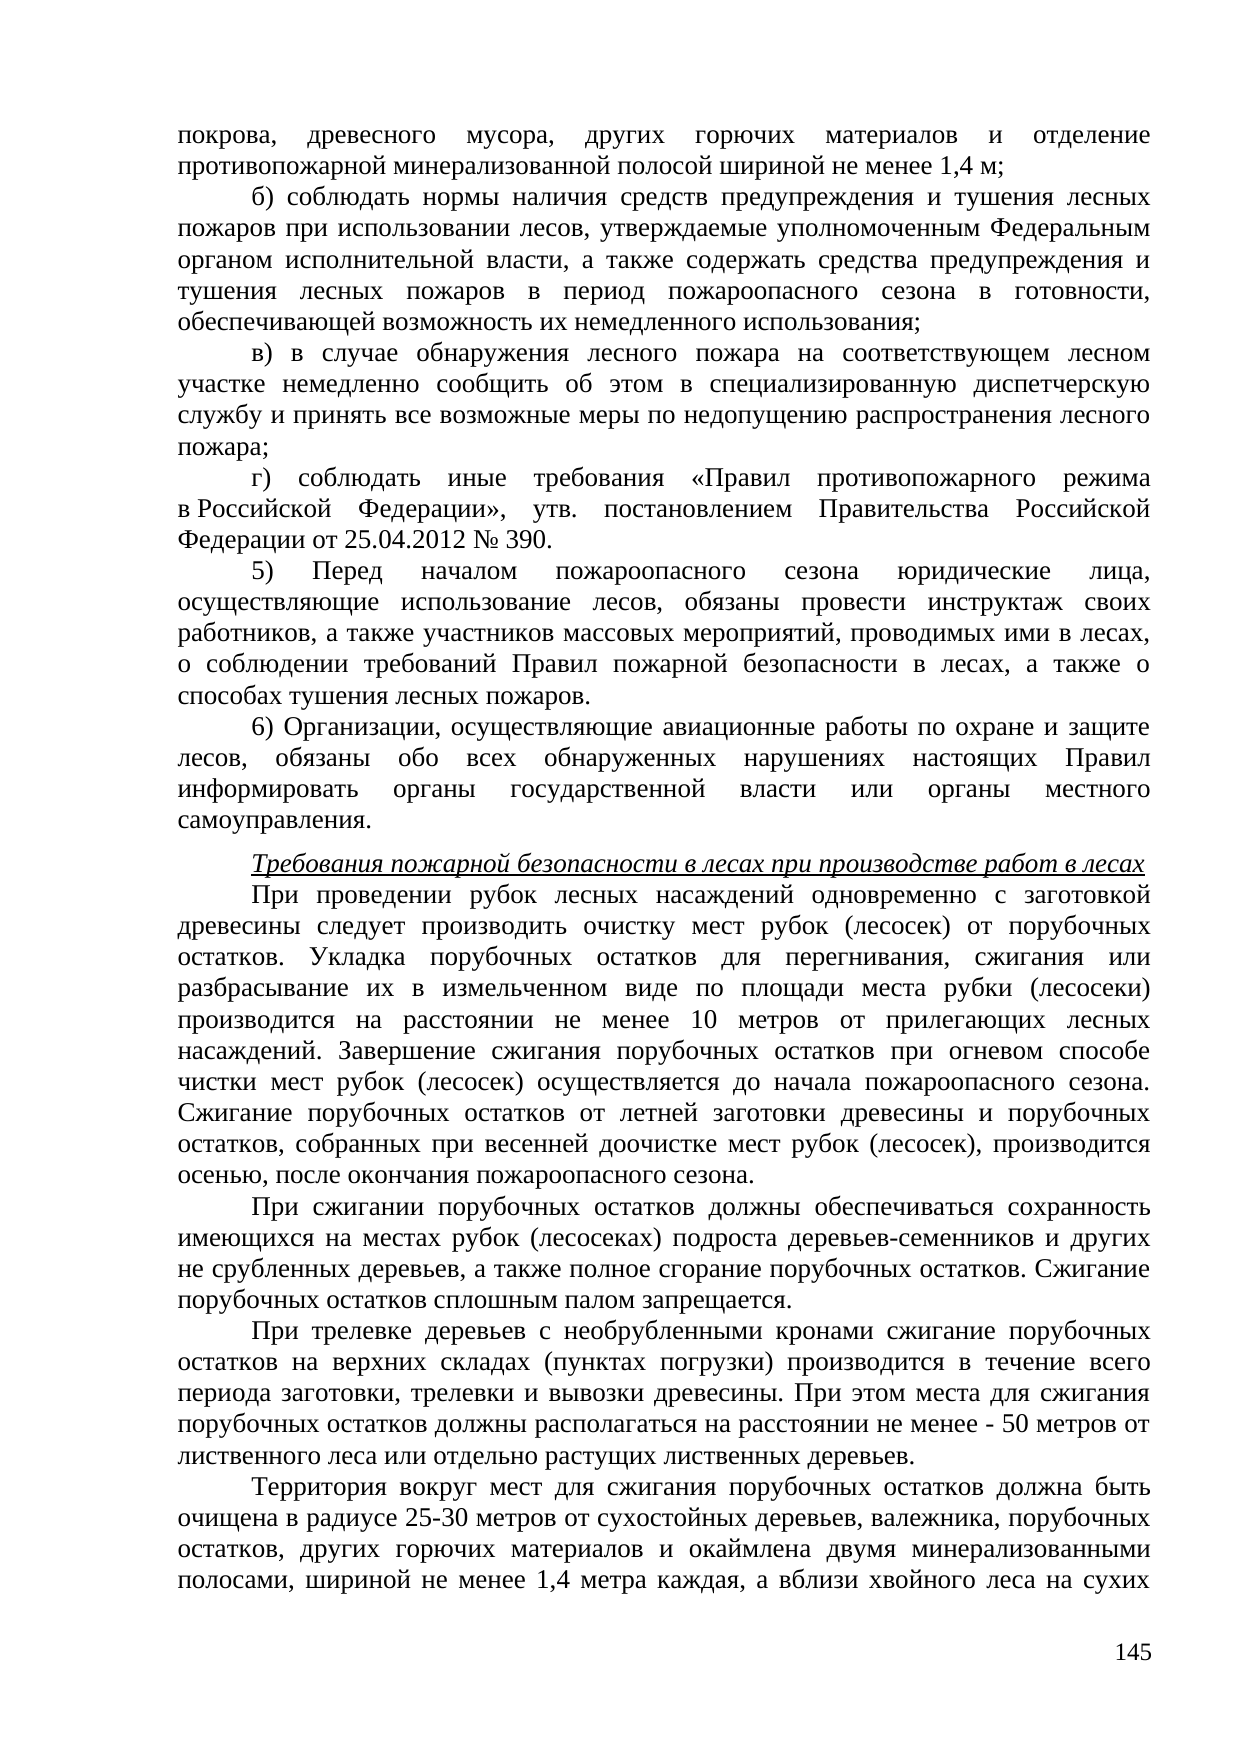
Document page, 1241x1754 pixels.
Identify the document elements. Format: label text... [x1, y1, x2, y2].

text б) соблюдать нормы наличия средств предупреждения и тушения лесных пожаров при использовании лесов, утверждаемые уполномоченным Федеральным органом исполнительной власти, а также содержать средства предупреждения и тушения лесных пожаров в период пожароопасного сезона в готовности, обеспечивающей возможность их немедленного использования; [177, 180, 1152, 336]
text При проведении рубок лесных насаждений одновременно с заготовкой древесины следует производить очистку мест рубок (лесосек) от порубочных остатков. Укладка порубочных остатков для перегнивания, сжигания или разбрасывание их в измельченном виде по площади места рубки (лесосеки) производится на расстоянии не менее 10 метров от прилегающих лесных насаждений. Завершение сжигания порубочных остатков при огневом способе чистки мест рубок (лесосек) осуществляется до начала пожароопасного сезона. Сжигание порубочных остатков от летней заготовки древесины и порубочных остатков, собранных при весенней доочистке мест рубок (лесосек), производится осенью, после окончания пожароопасного сезона. [177, 878, 1152, 1189]
text г) соблюдать иные требования «Правил противопожарного режима в Российской Федерации», утв. постановлением Правительства Российской Федерации от 25.04.2012 № 390. [177, 461, 1152, 554]
text в) в случае обнаружения лесного пожара на соответствующем лесном участке немедленно сообщить об этом в специализированную диспетчерскую службу и принять все возможные меры по недопущению распространения лесного пожара; [177, 336, 1152, 461]
text При сжигании порубочных остатков должны обеспечиваться сохранность имеющихся на местах рубок (лесосеках) подроста деревьев-семенников и других не срубленных деревьев, а также полное сгорание порубочных остатков. Сжигание порубочных остатков сплошным палом запрещается. [177, 1189, 1152, 1314]
text 5) Перед началом пожароопасного сезона юридические лица, осуществляющие использование лесов, обязаны провести инструктаж своих работников, а также участников массовых мероприятий, проводимых ими в лесах, о соблюдении требований Правил пожарной безопасности в лесах, а также о способах тушения лесных пожаров. [177, 554, 1152, 710]
text При трелевке деревьев с необрубленными кронами сжигание порубочных остатков на верхних складах (пунктах погрузки) производится в течение всего периода заготовки, трелевки и вывозки древесины. При этом места для сжигания порубочных остатков должны располагаться на расстоянии не менее - 50 метров от лиственного леса или отдельно растущих лиственных деревьев. [177, 1314, 1152, 1470]
text Требования пожарной безопасности в лесах при производстве работ в лесах [177, 847, 1152, 878]
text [177, 118, 1152, 180]
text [177, 1470, 1152, 1594]
text 6) Организации, осуществляющие авиационные работы по охране и защите лесов, обязаны обо всех обнаруженных нарушениях настоящих Правил информировать органы государственной власти или органы местного самоуправления. [177, 710, 1152, 834]
